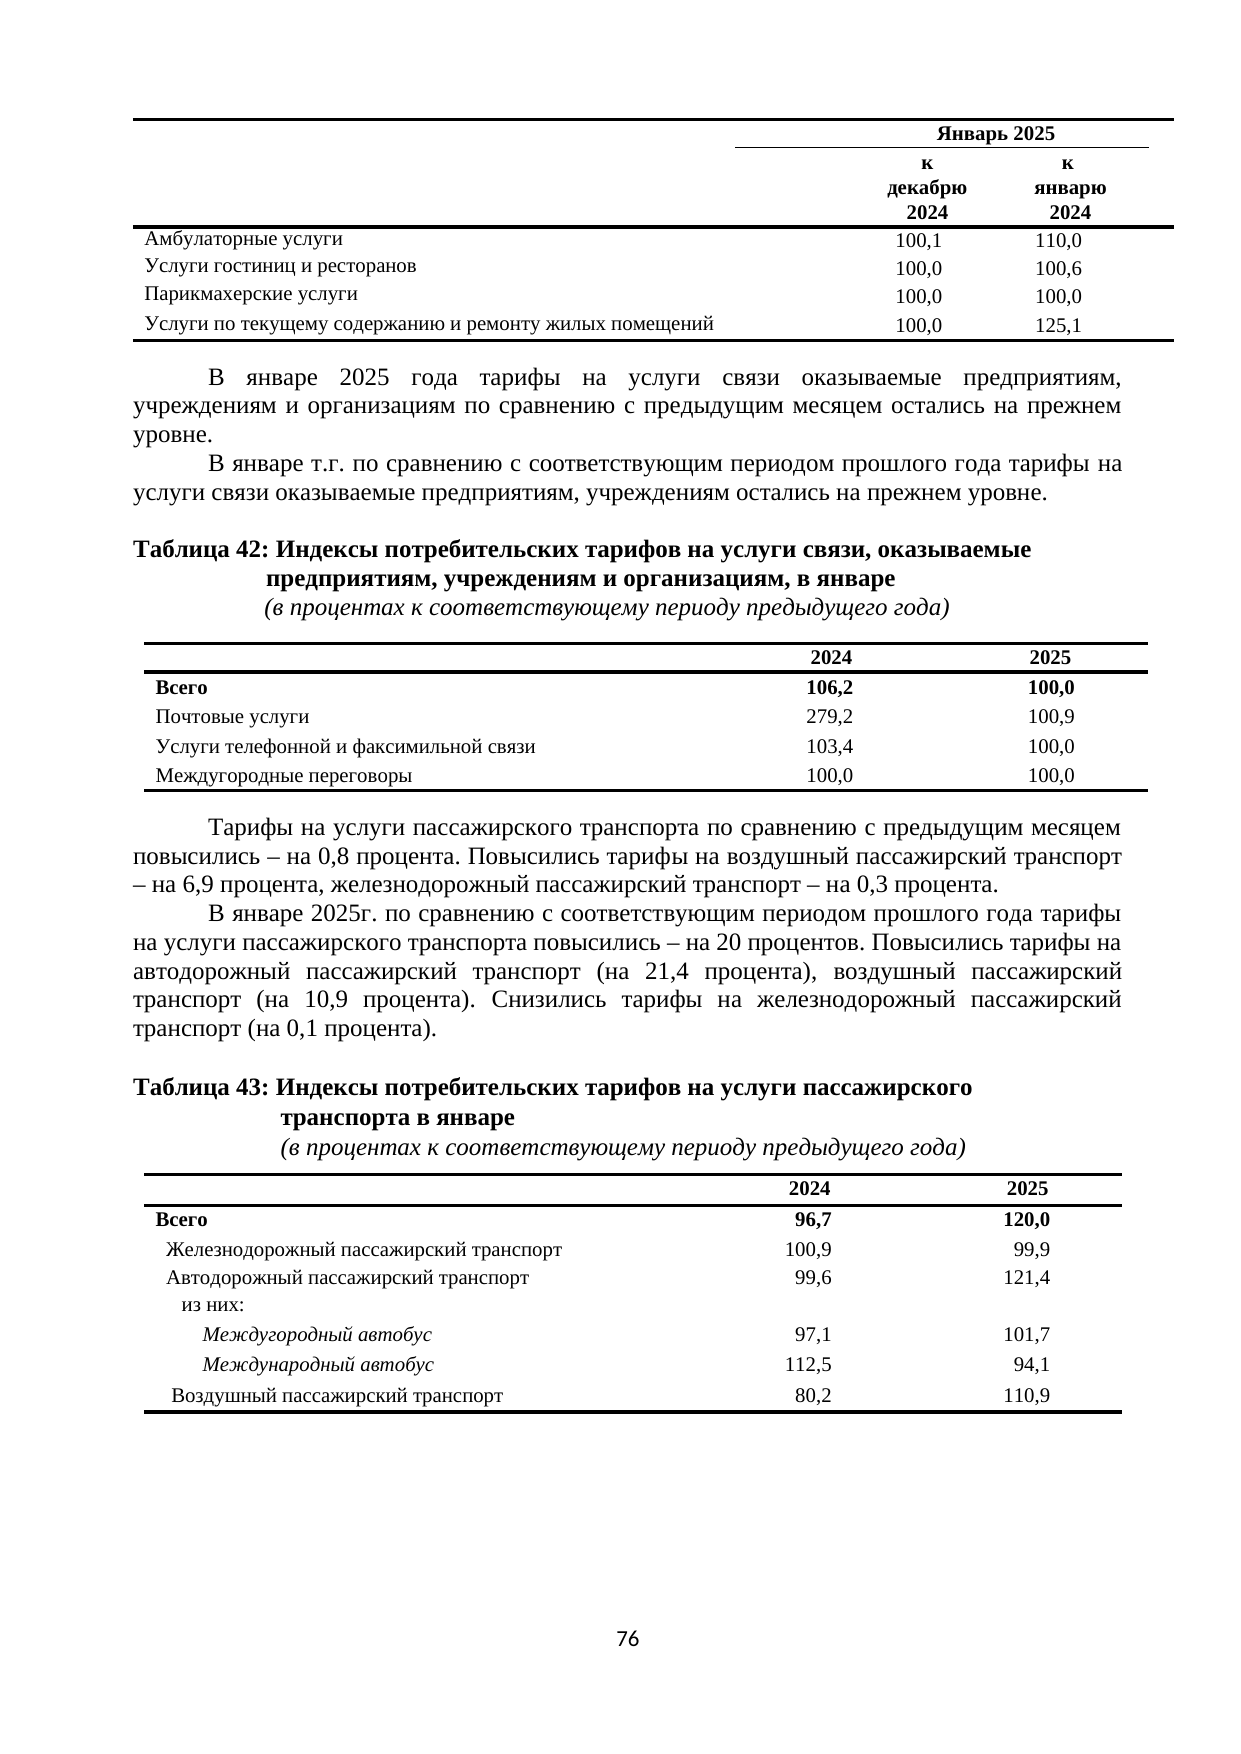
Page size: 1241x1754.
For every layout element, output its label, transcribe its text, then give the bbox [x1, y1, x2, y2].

text (в процентах к соответствующему периоду предыдущего года) [208, 1132, 1122, 1161]
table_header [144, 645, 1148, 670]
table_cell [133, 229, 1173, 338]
text Таблица 43: Индексы потребительских тарифов на услуги пассажирского [133, 1072, 1122, 1101]
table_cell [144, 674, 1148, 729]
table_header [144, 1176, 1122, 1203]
text транспорта в январе [266, 1102, 1122, 1131]
text В январе 2025 года тарифы на услуги связи оказываемые предприятиям, учреждениям и организациям по сравнению с предыдущим месяцем остались на прежнем уровне. [133, 362, 1122, 448]
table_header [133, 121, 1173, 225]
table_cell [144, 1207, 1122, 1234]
text (в процентах к соответствующему периоду предыдущего года) [133, 592, 1122, 621]
text В январе т.г. по сравнению с соответствующим периодом прошлого года тарифы на услуги связи оказываемые предприятиям, учреждениям остались на прежнем уровне. [133, 448, 1122, 506]
text В январе 2025г. по сравнению с соответствующим периодом прошлого года тарифы на услуги пассажирского транспорта повысились – на 20 процентов. Повысились тарифы на автодорожный пассажирский транспорт (на 21,4 процента), воздушный пассажирский транспорт (на 10,9 процента). Снизились тарифы на железнодорожный пассажирский транспорт (на 0,1 процента). [133, 898, 1122, 1042]
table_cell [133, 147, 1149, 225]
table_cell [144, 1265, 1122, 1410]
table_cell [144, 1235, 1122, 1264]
text Тарифы на услуги пассажирского транспорта по сравнению с предыдущим месяцем повысились – на 0,8 процента. Повысились тарифы на воздушный пассажирский транспорт – на 6,9 процента, железнодорожный пассажирский транспорт – на 0,3 процента. [133, 812, 1122, 898]
text Таблица 42: Индексы потребительских тарифов на услуги связи, оказываемые предприятиям, учреждениям и организациям, в январе [133, 534, 1122, 592]
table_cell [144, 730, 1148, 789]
